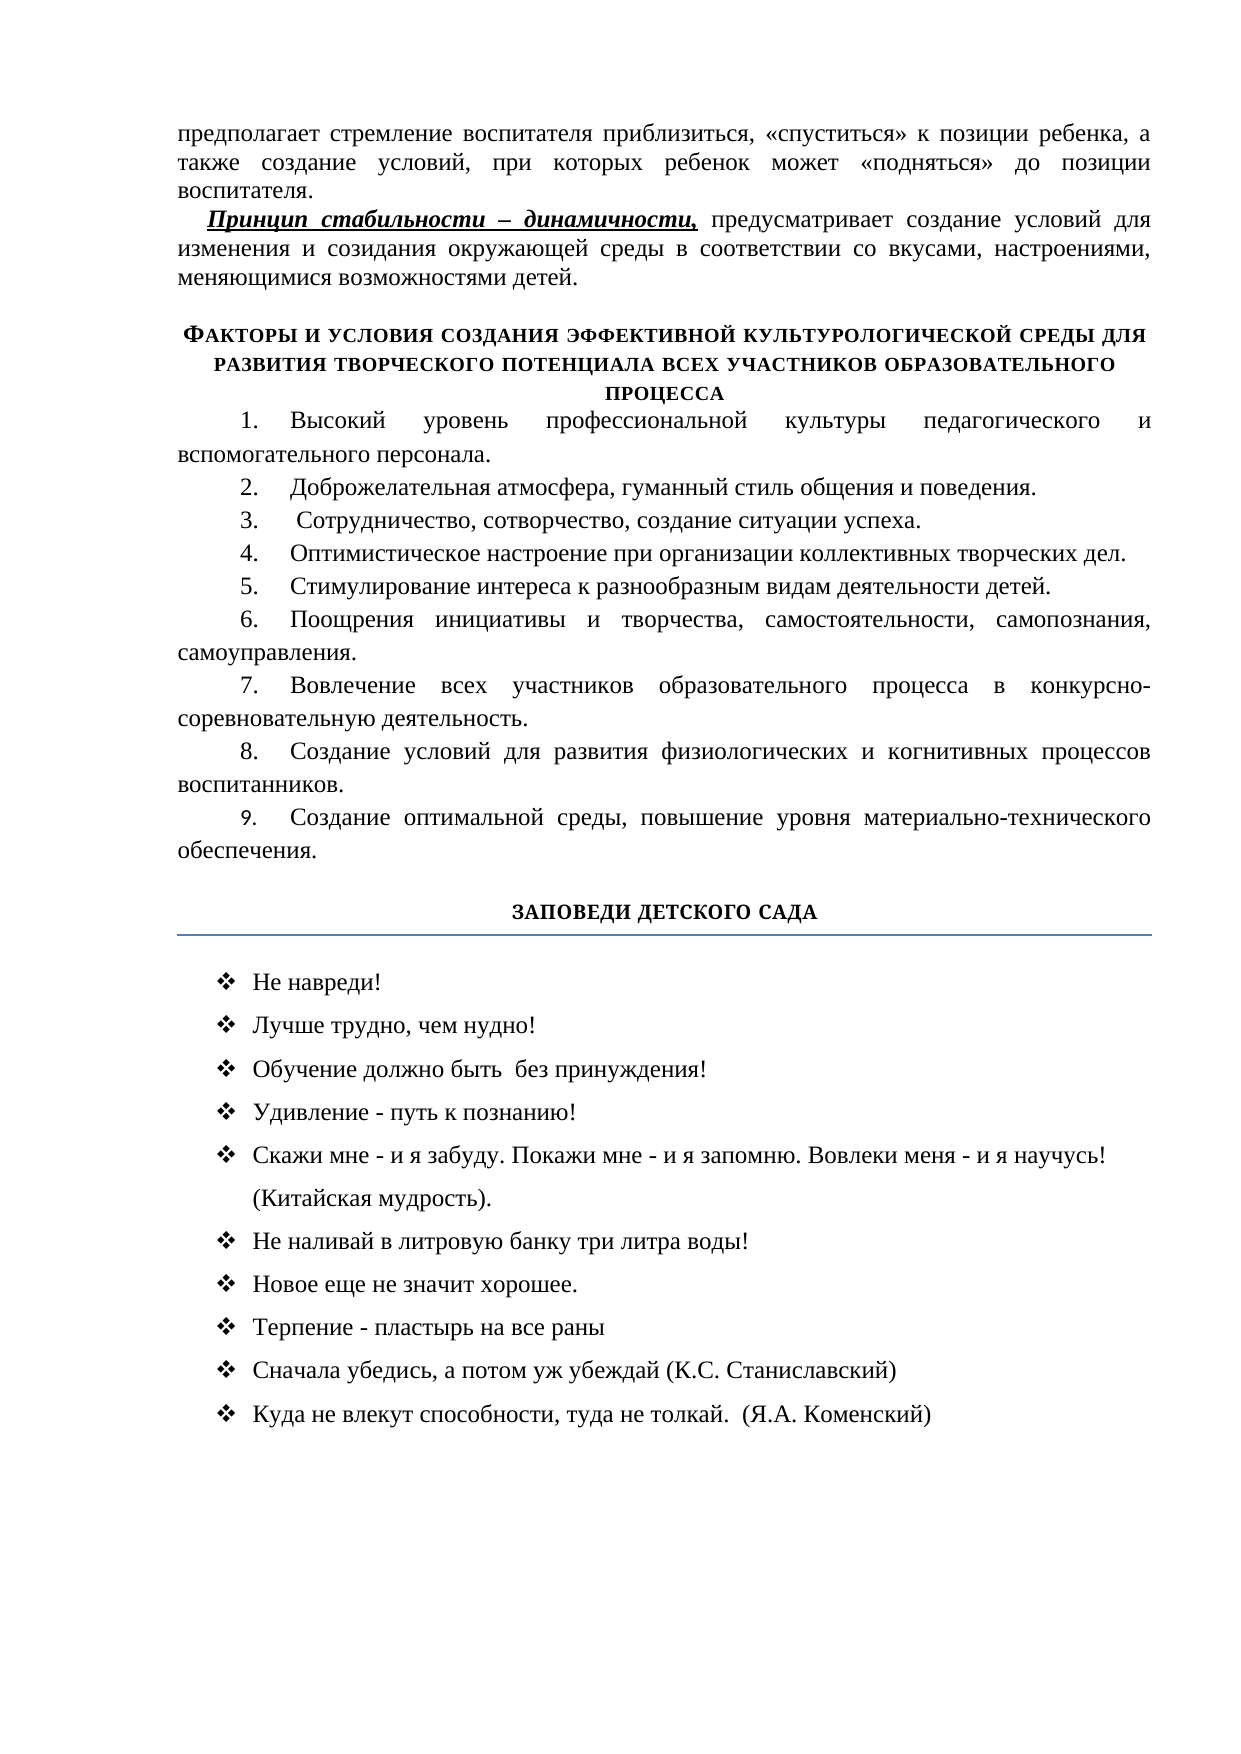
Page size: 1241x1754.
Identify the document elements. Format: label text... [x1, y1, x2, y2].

list Удивление - путь к познанию! [215, 1097, 1152, 1126]
list Новое еще не значит хорошее. [215, 1269, 1152, 1298]
list Лучше трудно, чем нудно! [215, 1011, 1152, 1039]
list Оптимистическое настроение при организации коллективных творческих дел. [177, 538, 1152, 566]
list Обучение должно быть без принуждения! [215, 1054, 1152, 1082]
list Скажи мне - и я забуду. Покажи мне - и я запомню. Вовлеки меня - и я научусь! (Китайская мудрость). [215, 1140, 1152, 1212]
list Высокий уровень профессиональной культуры педагогического и вспомогательного персонала. [177, 406, 1152, 467]
list Создание условий для развития физиологических и когнитивных процессов воспитанников. [177, 736, 1152, 798]
title заповеди детского сада [177, 897, 1152, 934]
list Поощрения инициативы и творчества, самостоятельности, самопознания, самоуправления. [177, 604, 1152, 666]
list Сначала убедись, а потом уж убеждай (К.С. Станиславский) [215, 1356, 1152, 1384]
list Не навреди! [215, 967, 1152, 996]
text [177, 118, 1152, 204]
list Создание оптимальной среды, повышение уровня материально-технического обеспечения. [177, 802, 1152, 864]
list Доброжелательная атмосфера, гуманный стиль общения и поведения. [177, 472, 1152, 500]
list Не наливай в литровую банку три литра воды! [215, 1226, 1152, 1255]
list Куда не влекут способности, туда не толкай. (Я.А. Коменский) [215, 1399, 1152, 1427]
text Принцип стабильности – динамичности, предусматривает создание условий для изменения и созидания окружающей среды в соответствии со вкусами, настроениями, меняющимися возможностями детей. [177, 204, 1152, 291]
list Сотрудничество, сотворчество, создание ситуации успеха. [177, 505, 1152, 533]
subtitle Факторы и условия создания эффективной культурологической среды для развития творческого потенциала всех участников образовательного процесса [177, 319, 1152, 406]
list Вовлечение всех участников образовательного процесса в конкурсно-соревновательную деятельность. [177, 670, 1152, 732]
list Терпение - пластырь на все раны [215, 1312, 1152, 1341]
list Стимулирование интереса к разнообразным видам деятельности детей. [177, 571, 1152, 599]
